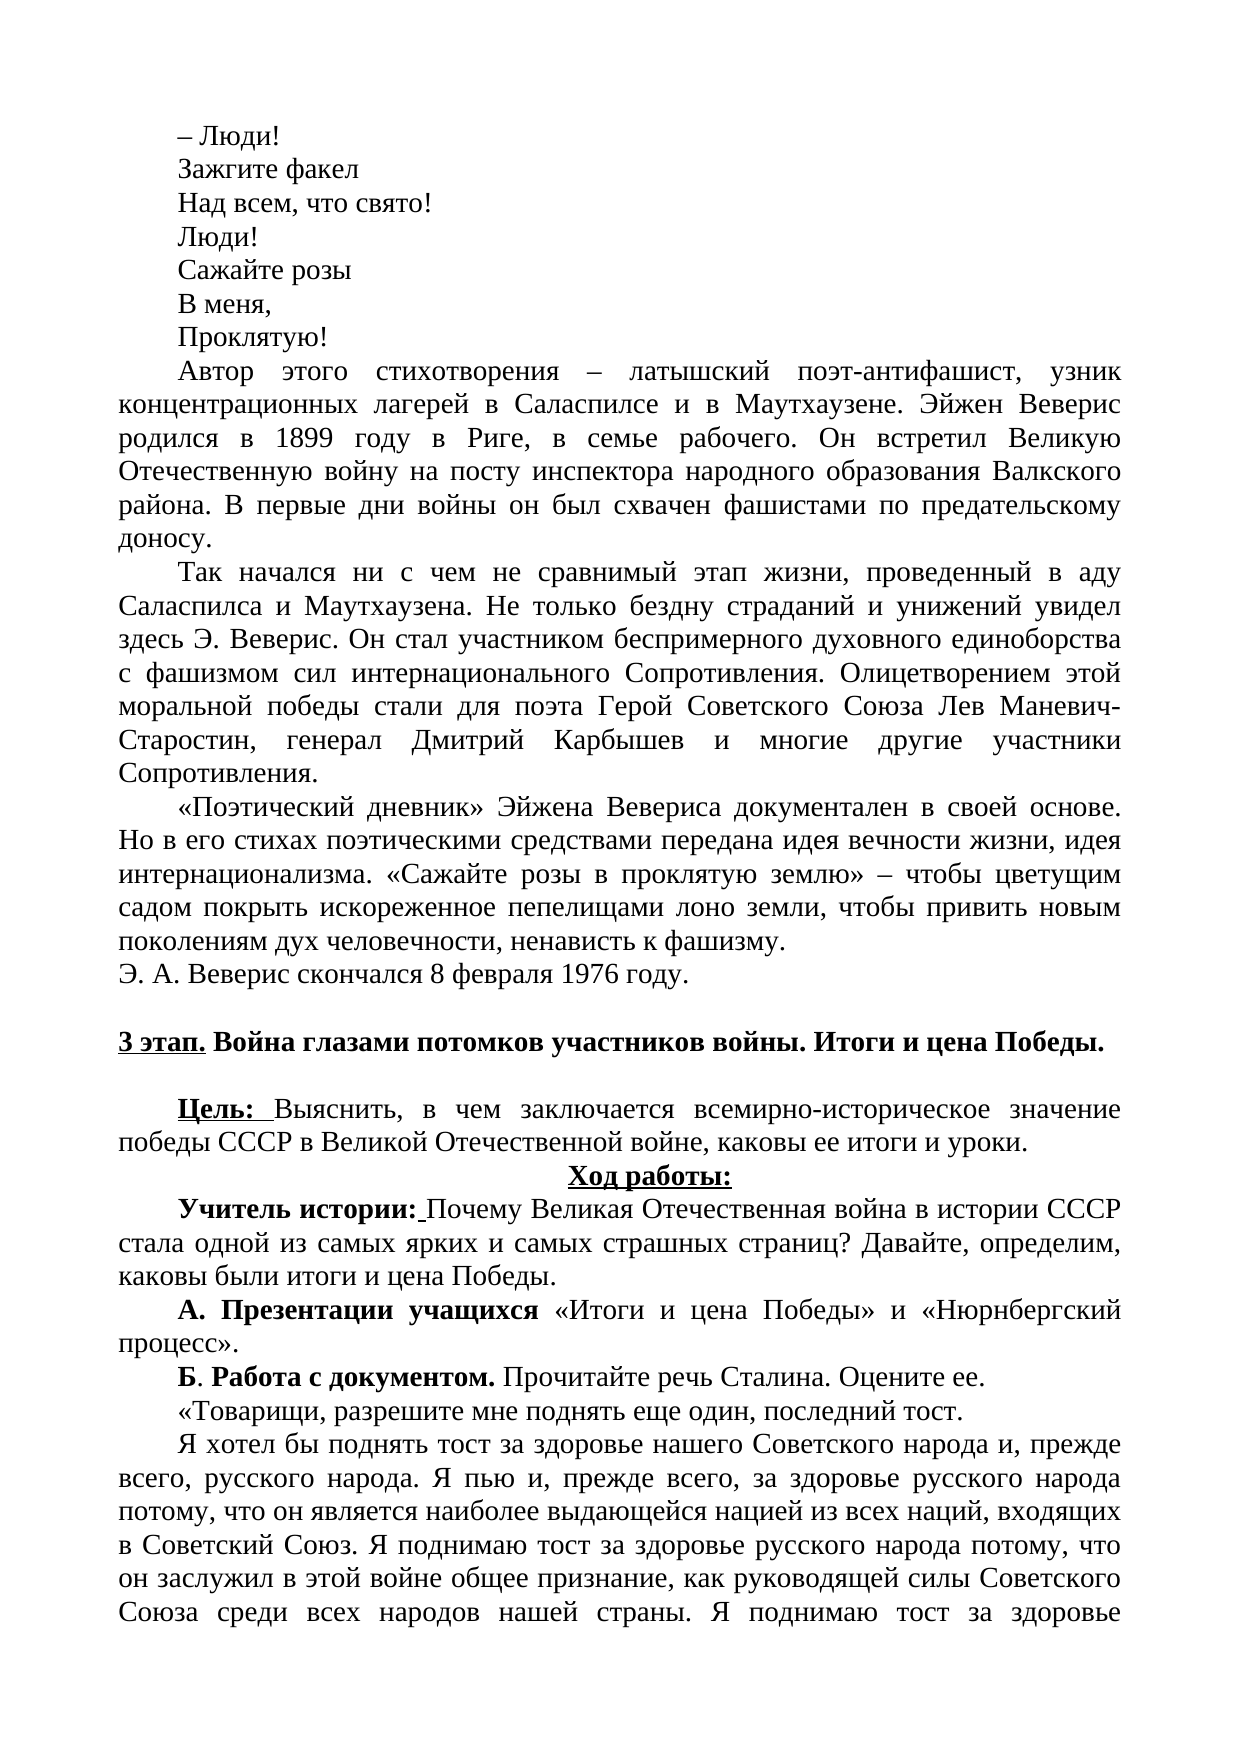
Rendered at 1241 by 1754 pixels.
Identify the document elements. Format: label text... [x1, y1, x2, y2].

text 3 этап. Война глазами потомков участников войны. Итоги и цена Победы. [118, 1024, 1122, 1057]
text В меня, [118, 286, 1122, 319]
text Проклятую! [118, 319, 1122, 353]
text Цель: Выяснить, в чем заключается всемирно-историческое значение победы СССР в Великой Отечественной войне, каковы ее итоги и уроки. [118, 1091, 1122, 1158]
text Сажайте розы [118, 252, 1122, 286]
text Э. А. Веверис скончался 8 февраля 1976 году. [118, 957, 1122, 990]
text Зажгите факел [118, 152, 1122, 185]
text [118, 1426, 1122, 1627]
text Над всем, что свято! [118, 185, 1122, 219]
text Б. Работа с документом. Прочитайте речь Сталина. Оцените ее. [118, 1359, 1122, 1393]
text «Товарищи, разрешите мне поднять еще один, последний тост. [118, 1393, 1122, 1426]
text Люди! [118, 219, 1122, 252]
text – Люди! [118, 118, 1122, 152]
text Так начался ни с чем не сравнимый этап жизни, проведенный в аду Саласпилса и Маутхаузена. Не только бездну страданий и унижений увидел здесь Э. Веверис. Он стал участником беспримерного духовного единоборства с фашизмом сил интернационального Сопротивления. Олицетворением этой моральной победы стали для поэта Герой Советского Союза Лев Маневич-Старостин, генерал Дмитрий Карбышев и многие другие участники Сопротивления. [118, 554, 1122, 789]
text А. Презентации учащихся «Итоги и цена Победы» и «Нюрнбергский процесс». [118, 1292, 1122, 1359]
text «Поэтический дневник» Эйжена Вевериса документален в своей основе. Но в его стихах поэтическими средствами передана идея вечности жизни, идея интернационализма. «Сажайте розы в проклятую землю» – чтобы цветущим садом покрыть искореженное пепелищами лоно земли, чтобы привить новым поколениям дух человечности, ненависть к фашизму. [118, 789, 1122, 957]
text Учитель истории: Почему Великая Отечественная война в истории СССР стала одной из самых ярких и самых страшных страниц? Давайте, определим, каковы были итоги и цена Победы. [118, 1191, 1122, 1292]
text Автор этого стихотворения – латышский поэт-антифашист, узник концентрационных лагерей в Саласпилсе и в Маутхаузене. Эйжен Веверис родился в 1899 году в Риге, в семье рабочего. Он встретил Великую Отечественную войну на посту инспектора народного образования Валкского района. В первые дни войны он был схвачен фашистами по предательскому доносу. [118, 353, 1122, 554]
text Ход работы: [118, 1158, 1122, 1191]
